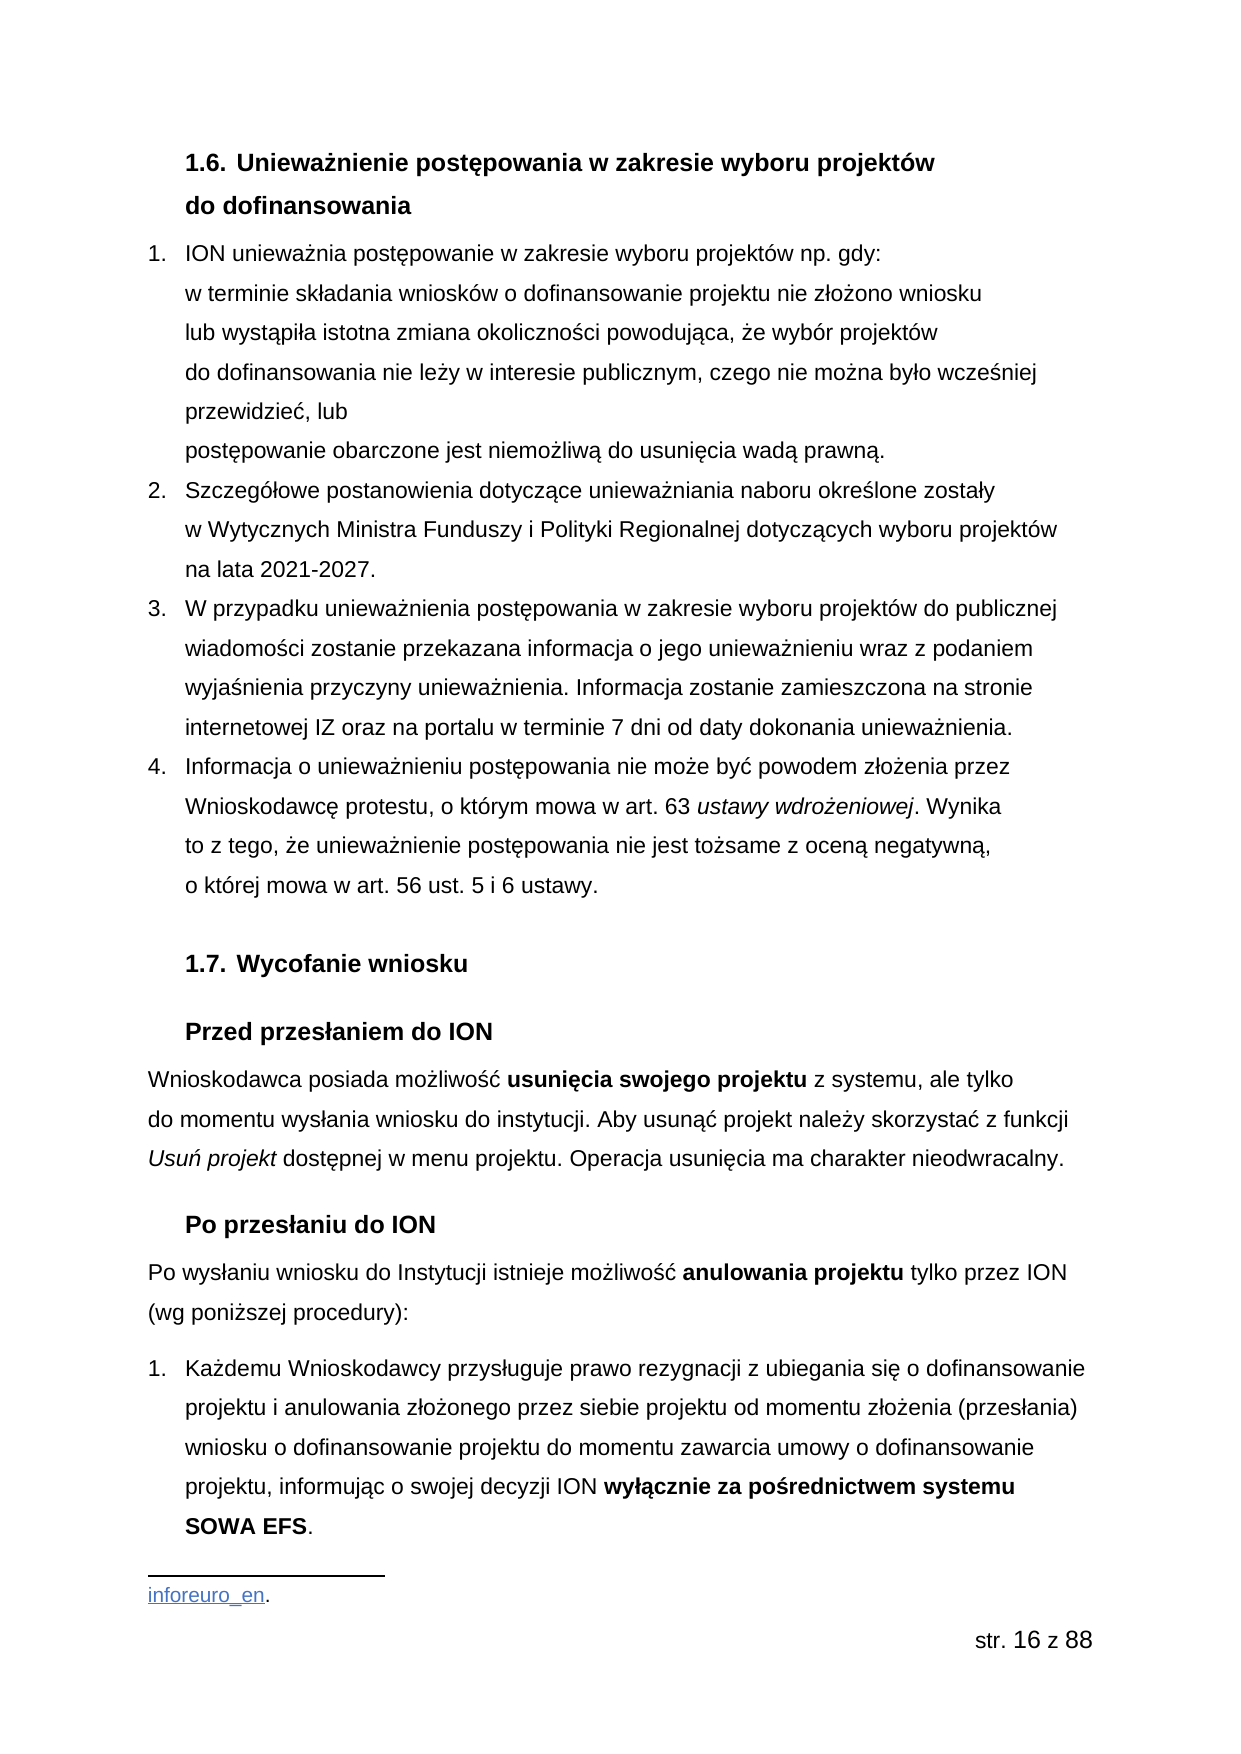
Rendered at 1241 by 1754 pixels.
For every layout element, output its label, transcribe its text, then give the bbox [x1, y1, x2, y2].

list ION unieważnia postępowanie w zakresie wyboru projektów np. gdy: [148, 240, 1093, 266]
text Przed przesłaniem do ION [185, 1017, 1093, 1046]
text Wnioskodawca posiada możliwość usunięcia swojego projektu z systemu, ale tylko do momentu wysłania wniosku do instytucji. Aby usunąć projekt należy skorzystać z funkcji Usuń projekt dostępnej w menu projektu. Operacja usunięcia ma charakter nieodwracalny. [148, 1066, 1093, 1172]
text Po przesłaniu do ION [185, 1210, 1093, 1238]
list w terminie składania wniosków o dofinansowanie projektu nie złożono wniosku lub wystąpiła istotna zmiana okoliczności powodująca, że wybór projektów do dofinansowania nie leży w interesie publicznym, czego nie można było wcześniej przewidzieć, lub [148, 279, 1093, 424]
list postępowanie obarczone jest niemożliwą do usunięcia wadą prawną. [148, 437, 1093, 464]
list W przypadku unieważnienia postępowania w zakresie wyboru projektów do publicznej wiadomości zostanie przekazana informacja o jego unieważnieniu wraz z podaniem wyjaśnienia przyczyny unieważnienia. Informacja zostanie zamieszczona na stronie internetowej IZ oraz na portalu w terminie 7 dni od daty dokonania unieważnienia. [148, 595, 1093, 740]
text Wycofanie wniosku [185, 949, 1093, 977]
text Unieważnienie postępowania w zakresie wyboru projektów do dofinansowania [185, 148, 1093, 219]
text Po wysłaniu wniosku do Instytucji istnieje możliwość anulowania projektu tylko przez ION (wg poniższej procedury): [148, 1259, 1093, 1325]
list Każdemu Wnioskodawcy przysługuje prawo rezygnacji z ubiegania się o dofinansowanie projektu i anulowania złożonego przez siebie projektu od momentu złożenia (przesłania) wniosku o dofinansowanie projektu do momentu zawarcia umowy o dofinansowanie projektu, informując o swojej decyzji ION wyłącznie za pośrednictwem systemu SOWA EFS. [148, 1355, 1093, 1539]
list Szczegółowe postanowienia dotyczące unieważniania naboru określone zostały w Wytycznych Ministra Funduszy i Polityki Regionalnej dotyczących wyboru projektów na lata 2021-2027. [148, 477, 1093, 582]
list Informacja o unieważnieniu postępowania nie może być powodem złożenia przez Wnioskodawcę protestu, o którym mowa w art. 63 ustawy wdrożeniowej. Wynika to z tego, że unieważnienie postępowania nie jest tożsame z oceną negatywną, o której mowa w art. 56 ust. 5 i 6 ustawy. [148, 753, 1093, 898]
